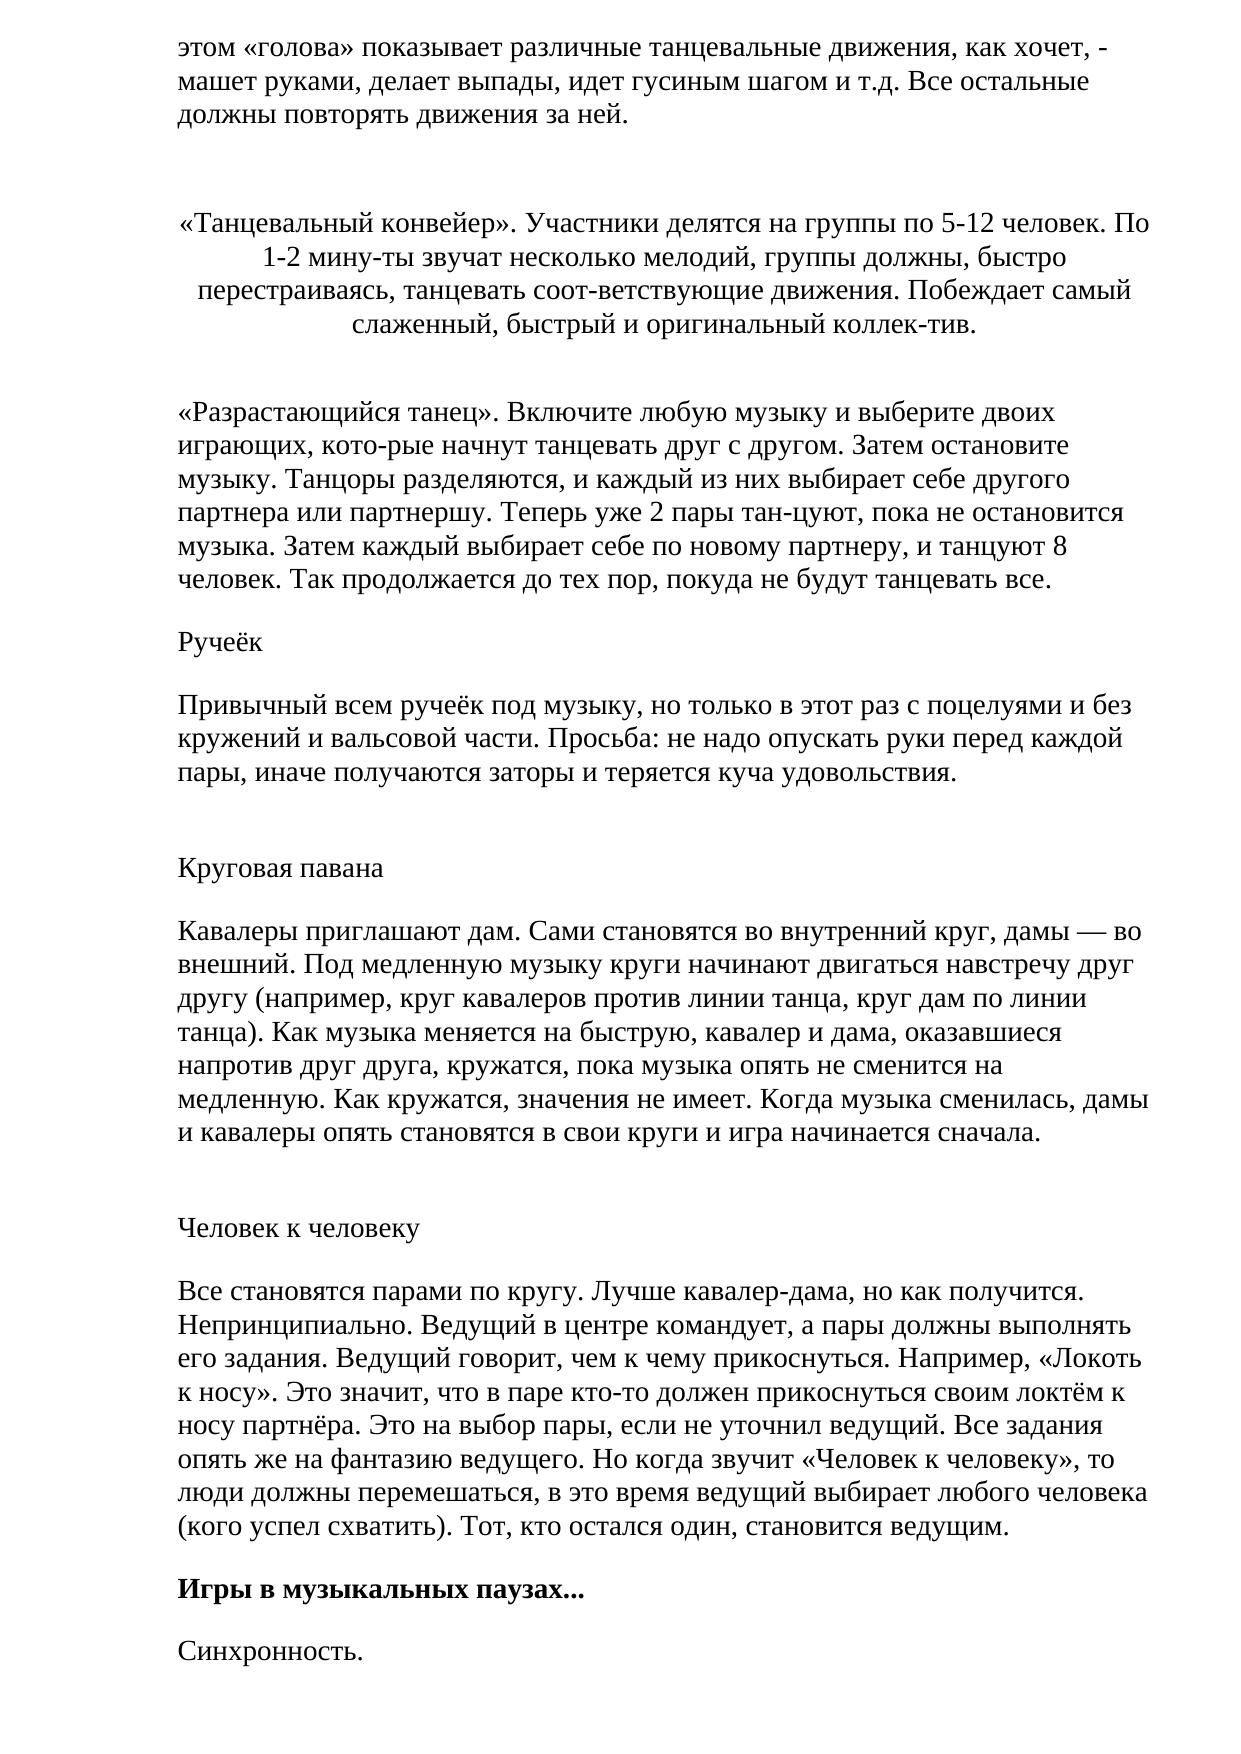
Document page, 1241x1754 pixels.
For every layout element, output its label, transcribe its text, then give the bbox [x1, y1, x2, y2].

text Привычный всем ручеёк под музыку, но только в этот раз с поцелуями и без кружений и вальсовой части. Просьба: не надо опускать руки перед каждой пары, иначе получаются заторы и теряется куча удовольствия. [177, 687, 1152, 788]
text Кавалеры приглашают дам. Сами становятся во внутренний круг, дамы — во внешний. Под медленную музыку круги начинают двигаться навстречу друг другу (например, круг кавалеров против линии танца, круг дам по линии танца). Как музыка меняется на быструю, кавалер и дама, оказавшиеся напротив друг друга, кружатся, пока музыка опять не сменится на медленную. Как кружатся, значения не имеет. Когда музыка сменилась, дамы и кавалеры опять становятся в свои круги и игра начинается сначала. [177, 913, 1152, 1148]
text Все становятся парами по кругу. Лучше кавалер-дама, но как получится. Непринципиально. Ведущий в центре командует, а пары должны выполнять его задания. Ведущий говорит, чем к чему прикоснуться. Например, «Локоть к носу». Это значит, что в паре кто-то должен прикоснуться своим локтём к носу партнёра. Это на выбор пары, если не уточнил ведущий. Все задания опять же на фантазию ведущего. Но когда звучит «Человек к человеку», то люди должны перемешаться, в это время ведущий выбирает любого человека (кого успел схватить). Тот, кто остался один, становится ведущим. [177, 1273, 1152, 1542]
text Синхронность. [177, 1633, 1152, 1667]
text «Разрастающийся танец». Включите любую музыку и выберите двоих играющих, кото-рые начнут танцевать друг с другом. Затем остановите музыку. Танцоры разделяются, и каждый из них выбирает себе другого партнера или партнершу. Теперь уже 2 пары тан-цуют, пока не остановится музыка. Затем каждый выбирает себе по новому партнеру, и танцуют 8 человек. Так продолжается до тех пор, покуда не будут танцевать все. [177, 394, 1152, 595]
text Человек к человеку [177, 1177, 1152, 1244]
text Ручеёк [177, 624, 1152, 658]
text Круговая павана [177, 817, 1152, 884]
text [177, 29, 1152, 130]
text «Танцевальный конвейер». Участники делятся на группы по 5-12 человек. По 1-2 мину-ты звучат несколько мелодий, группы должны, быстро перестраиваясь, танцевать соот-ветствующие движения. Побеждает самый слаженный, быстрый и оригинальный коллек-тив. [177, 205, 1152, 339]
text Игры в музыкальных паузах... [177, 1571, 1152, 1604]
